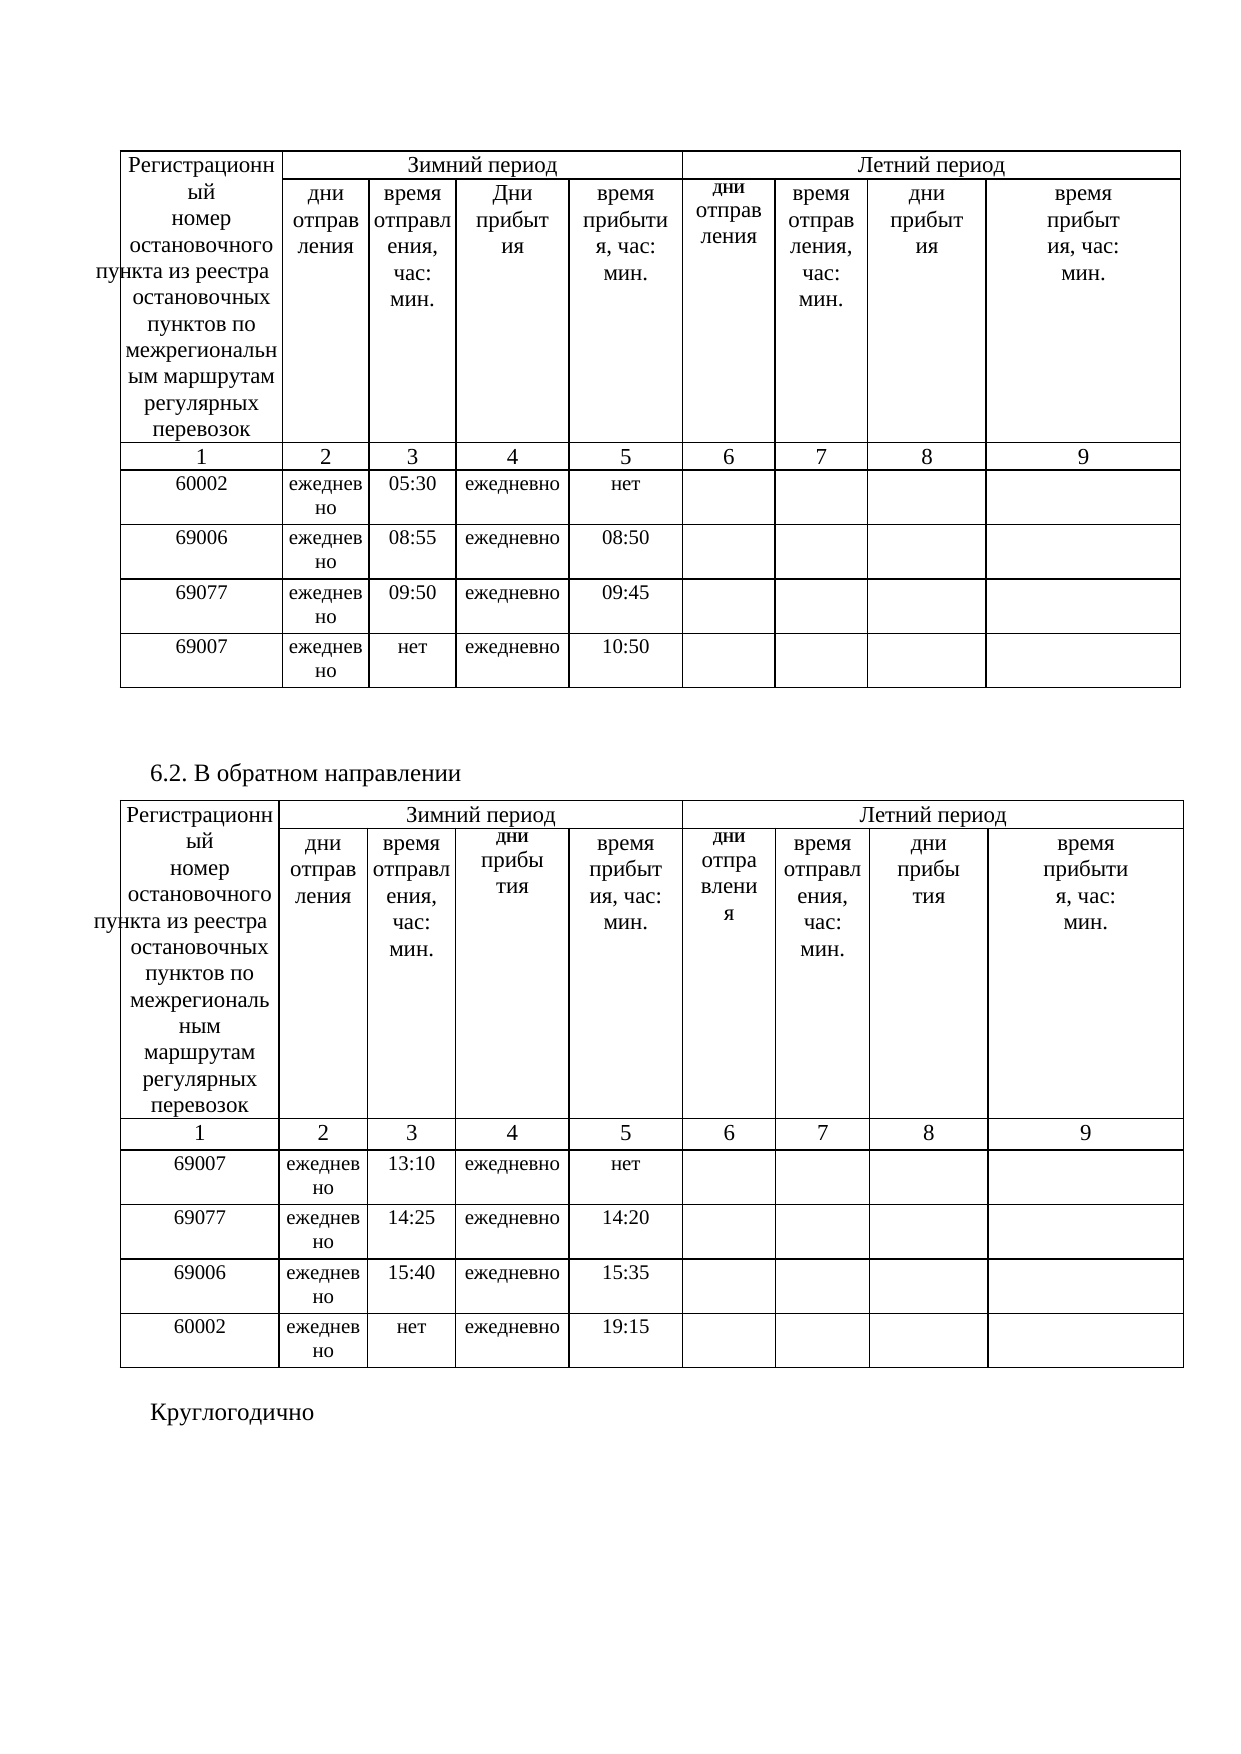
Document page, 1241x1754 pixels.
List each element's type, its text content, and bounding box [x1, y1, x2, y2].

table_cell [868, 580, 985, 632]
table_cell ежедневно [280, 1205, 367, 1258]
table_cell [989, 1151, 1183, 1204]
table_cell [870, 1205, 987, 1258]
table_cell дни прибы тия [870, 829, 987, 1117]
table_cell ежедневно [280, 1314, 367, 1367]
table_cell 69006 [121, 1260, 278, 1312]
table_cell 08:50 [570, 525, 682, 578]
table_cell [776, 1314, 869, 1367]
table_cell ежедневно [457, 580, 568, 632]
table_cell 5 [570, 1119, 682, 1149]
table_cell ежедневно [280, 1260, 367, 1312]
table_cell 19:15 [570, 1314, 682, 1367]
table_cell [683, 1151, 775, 1204]
table_header Регистрационный номер остановочного пункта из реестра остановочных пунктов по межрегиональным маршрутам регулярных перевозок [121, 152, 282, 441]
table_cell [683, 634, 774, 687]
table_header Зимний период [280, 801, 682, 828]
table_cell 15:40 [368, 1260, 455, 1312]
table_cell 60002 [121, 471, 282, 524]
table_cell 7 [776, 443, 867, 469]
table_cell 2 [280, 1119, 367, 1149]
text Круглогодично [150, 1397, 1090, 1426]
table_cell [987, 525, 1180, 578]
table_cell [776, 1260, 869, 1312]
table_cell [683, 525, 774, 578]
table_cell время прибыт ия, час: мин. [987, 180, 1180, 441]
table_cell 08:55 [370, 525, 455, 578]
table_cell 13:10 [368, 1151, 455, 1204]
table_cell [776, 1151, 869, 1204]
table_cell 6 [683, 443, 774, 469]
table_cell ежедневно [283, 471, 368, 524]
table_cell нет [370, 634, 455, 687]
table_header Летний период [683, 152, 1180, 178]
table_cell 9 [989, 1119, 1183, 1149]
table_cell время прибыти я, час: мин. [989, 829, 1183, 1117]
table_cell 1 [121, 1119, 278, 1149]
table_cell 4 [456, 1119, 568, 1149]
table_cell время прибыти я, час: мин. [570, 180, 682, 441]
table_cell [683, 1314, 775, 1367]
table_cell [776, 525, 867, 578]
table_cell [776, 634, 867, 687]
table_cell 3 [368, 1119, 455, 1149]
table_cell ежедневно [457, 471, 568, 524]
table_cell Дни прибыт ия [457, 180, 568, 441]
table_cell [989, 1314, 1183, 1367]
table_cell 09:50 [370, 580, 455, 632]
table_cell 14:20 [570, 1205, 682, 1258]
table_cell ежедневно [456, 1151, 568, 1204]
table_cell 60002 [121, 1314, 278, 1367]
table_cell [987, 471, 1180, 524]
table_cell ежедневно [457, 634, 568, 687]
table_header Летний период [683, 801, 1183, 828]
table_cell [776, 1205, 869, 1258]
table_cell 69006 [121, 525, 282, 578]
table_cell [683, 471, 774, 524]
table_cell [776, 580, 867, 632]
table_cell ежедневно [456, 1205, 568, 1258]
table_cell [989, 1260, 1183, 1312]
table_cell нет [368, 1314, 455, 1367]
table_cell дни отправ ления [283, 180, 368, 441]
table_cell 6 [683, 1119, 775, 1149]
table_cell 15:35 [570, 1260, 682, 1312]
text 6.2. В обратном направлении [150, 758, 1090, 787]
table_cell [683, 1260, 775, 1312]
table_cell 10:50 [570, 634, 682, 687]
table_cell нет [570, 1151, 682, 1204]
table_cell 69077 [121, 1205, 278, 1258]
table_cell 09:45 [570, 580, 682, 632]
table_cell [987, 634, 1180, 687]
table_cell ежедневно [457, 525, 568, 578]
table_cell ежедневно [280, 1151, 367, 1204]
table_cell время отправл ения, час: мин. [370, 180, 455, 441]
table_cell [870, 1260, 987, 1312]
table_cell ежедневно [283, 525, 368, 578]
table_cell [868, 525, 985, 578]
table_cell 69007 [121, 1151, 278, 1204]
table_cell 69077 [121, 580, 282, 632]
table_cell время отправл ения, час: мин. [368, 829, 455, 1117]
table_header Регистрационный номер остановочного пункта из реестра остановочных пунктов по межрегиональным маршрутам регулярных перевозок [121, 801, 278, 1117]
table_cell [868, 634, 985, 687]
table_cell дни прибыт ия [868, 180, 985, 441]
table_cell дни отправ ления [280, 829, 367, 1117]
table_cell [868, 471, 985, 524]
table_cell 5 [570, 443, 682, 469]
table_cell 7 [776, 1119, 869, 1149]
table_cell 05:30 [370, 471, 455, 524]
table_cell 3 [370, 443, 455, 469]
table_cell [683, 1205, 775, 1258]
table_cell 4 [457, 443, 568, 469]
table_cell 14:25 [368, 1205, 455, 1258]
table_cell время отправл ения, час: мин. [776, 829, 869, 1117]
table_cell нет [570, 471, 682, 524]
table_cell ДНИ отпра влени я [683, 829, 775, 1117]
table_cell 9 [987, 443, 1180, 469]
table_cell ежедневно [456, 1260, 568, 1312]
table_cell 2 [283, 443, 368, 469]
table_cell 8 [868, 443, 985, 469]
table_cell время прибыт ия, час: мин. [570, 829, 682, 1117]
table_cell [987, 580, 1180, 632]
table_cell ежедневно [283, 580, 368, 632]
table_cell [683, 580, 774, 632]
table_header Зимний период [283, 152, 682, 178]
table_cell ДНИ отправ ления [683, 180, 774, 441]
table_cell ДНИ прибы тия [456, 829, 568, 1117]
table_cell 8 [870, 1119, 987, 1149]
table_cell 69007 [121, 634, 282, 687]
table_cell время отправ ления, час: мин. [776, 180, 867, 441]
table_cell ежедневно [456, 1314, 568, 1367]
table_cell 1 [121, 443, 282, 469]
table_cell [989, 1205, 1183, 1258]
table_cell [870, 1151, 987, 1204]
table_cell [870, 1314, 987, 1367]
table_cell ежедневно [283, 634, 368, 687]
table_cell [776, 471, 867, 524]
